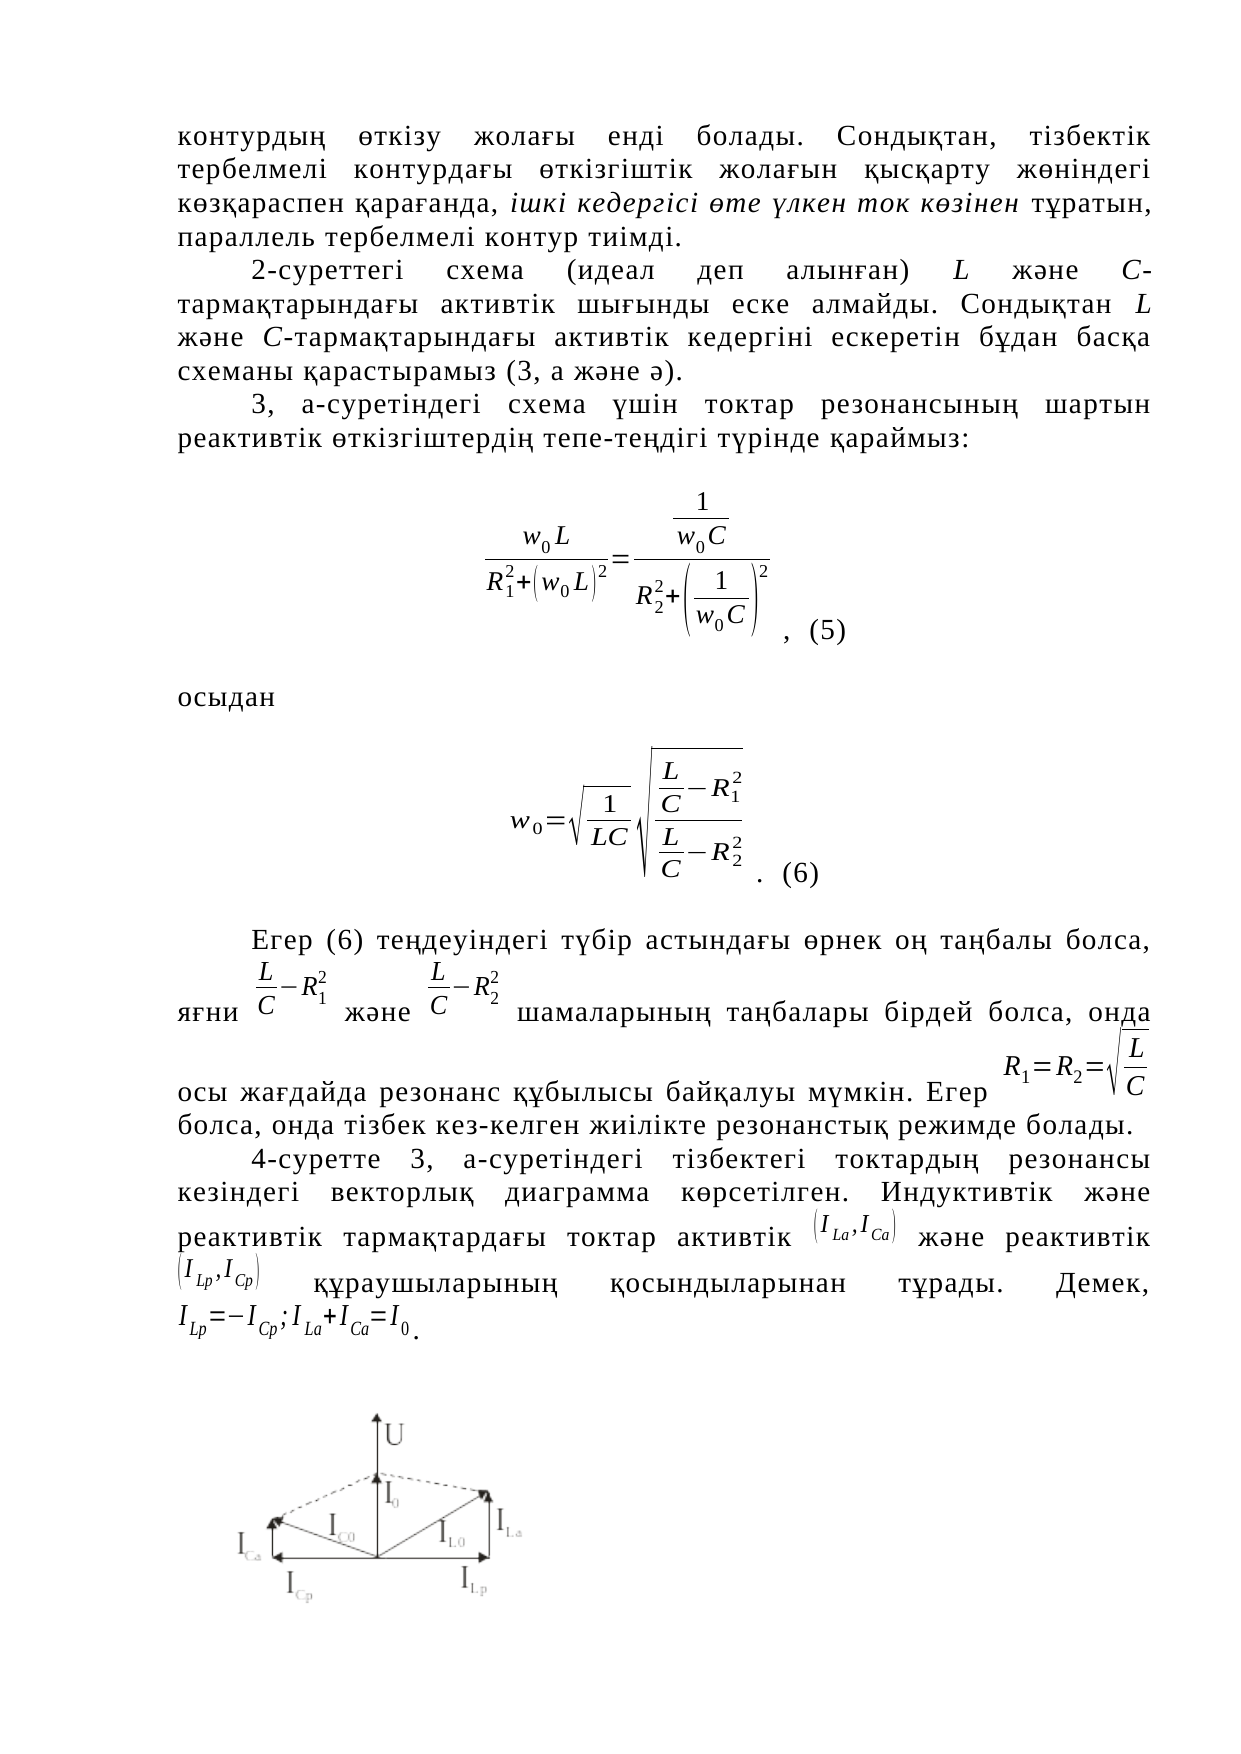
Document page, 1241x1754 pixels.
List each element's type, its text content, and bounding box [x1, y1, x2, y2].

text , (5) [177, 487, 1152, 646]
text Егер (6) теңдеуіндегі түбір астындағы өрнек оң таңбалы болса, яғни және шамаларының таңбалары бірдей болса, онда осы жағдайда резонанс құбылысы байқалуы мүмкін. Егер болса, онда тізбек кез-келген жиілікте резонанстық режимде болады. [177, 922, 1152, 1141]
text 4-суретте 3, а-суретіндегі тізбектегі токтардың резонансы кезіндегі векторлық диаграмма көрсетілген. Индуктивтік және реактивтік тармақтардағы токтар активтік және реактивтік құраушыларының қосындыларынан тұрады. Демек, . [177, 1141, 1152, 1345]
text 2-суреттегі схема (идеал деп алынған) L және С-тармақтарындағы активтік шығынды еске алмайды. Сондықтан L және С-тармақтарындағы активтік кедергіні ескеретін бұдан басқа схеманы қарастырамыз (3, а және ә). [177, 252, 1152, 386]
text . (6) [177, 746, 1152, 889]
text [177, 118, 1152, 252]
text осыдан [177, 679, 1152, 713]
text 3, а-суретіндегі схема үшін токтар резонансының шартын реактивтік өткізгіштердің тепе-теңдігі түрінде қараймыз: [177, 386, 1152, 453]
